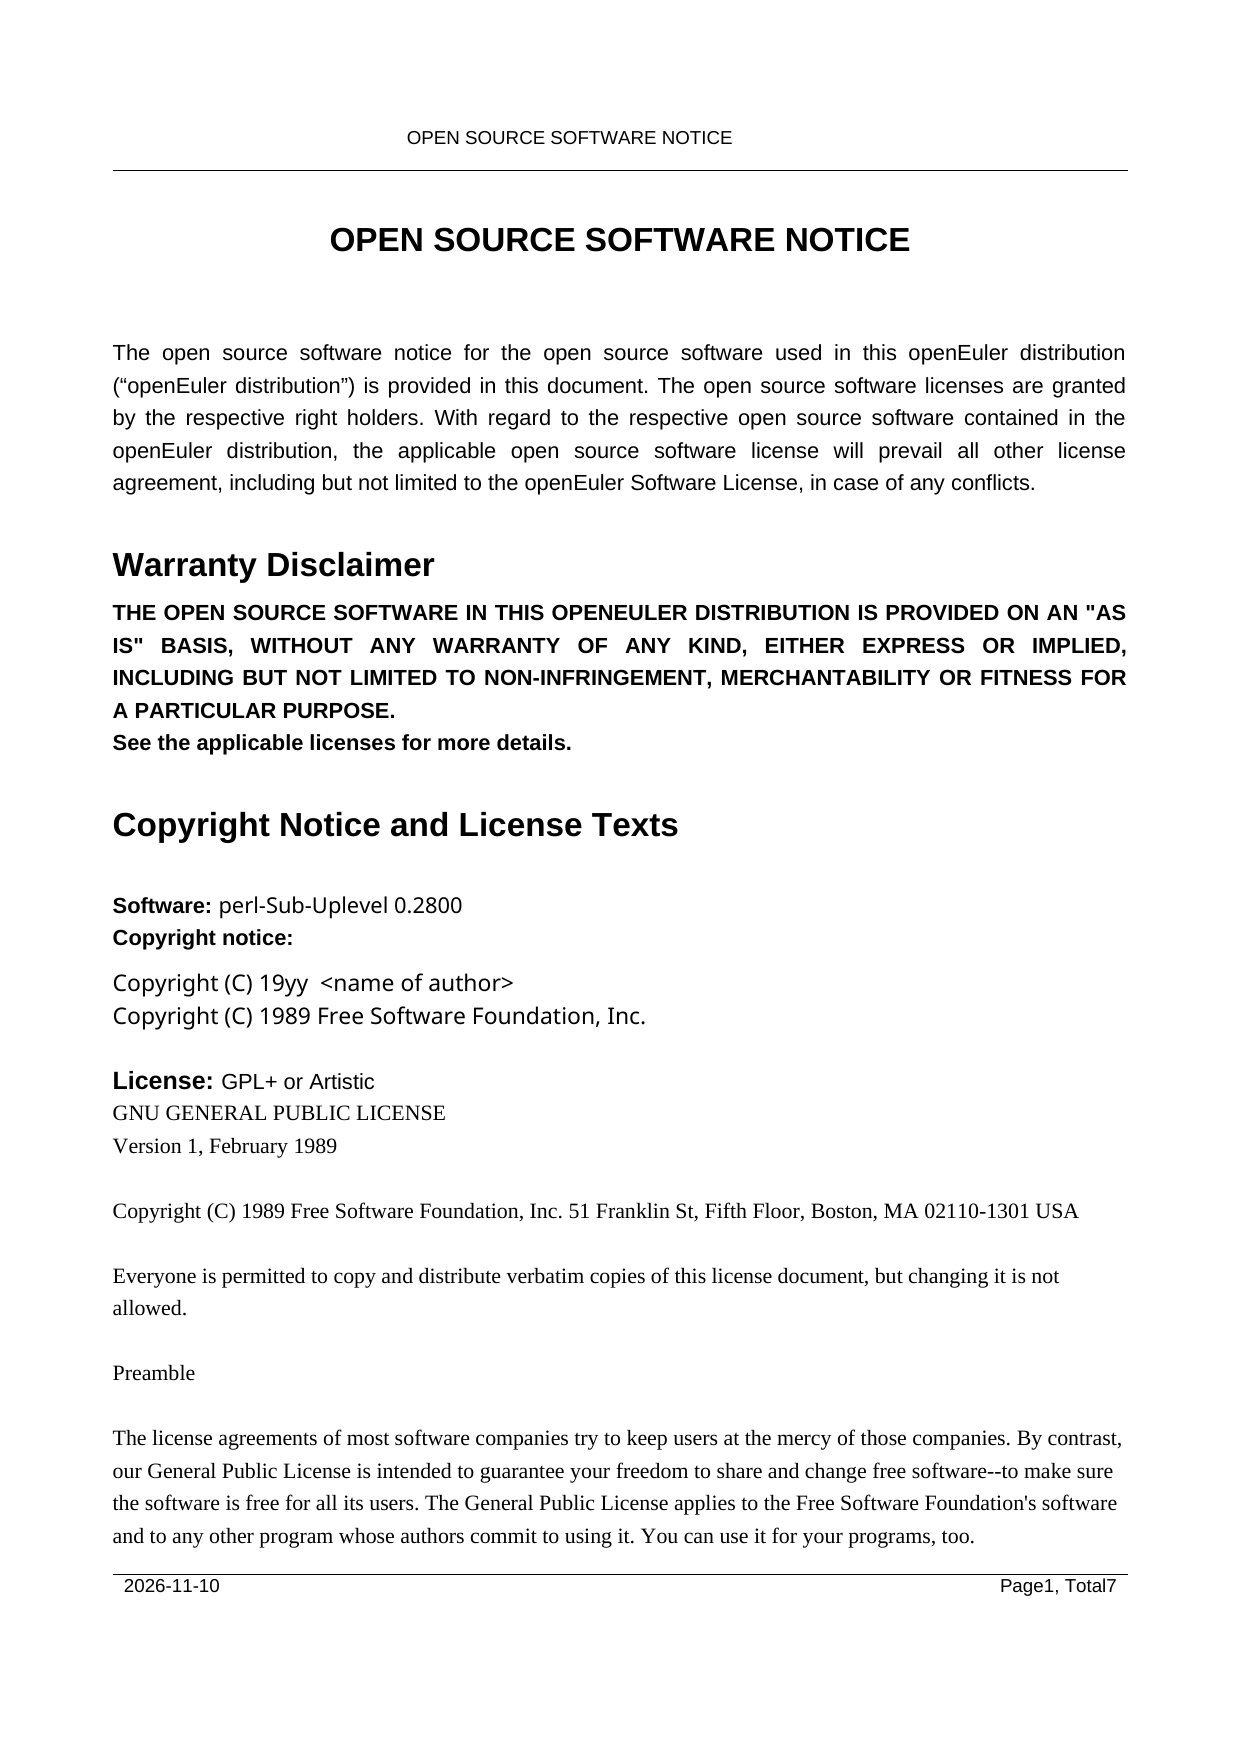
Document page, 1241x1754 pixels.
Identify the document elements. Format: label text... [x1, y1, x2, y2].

text Copyright Notice and License Texts [112, 791, 1128, 856]
text Copyright (C) 19yy <name of author> Copyright (C) 1989 Free Software Foundation, Inc. [112, 966, 1128, 1064]
text License: GPL+ or Artistic [112, 1064, 1128, 1096]
text Copyright notice: [112, 921, 1128, 954]
text OPEN SOURCE SOFTWARE NOTICE [112, 206, 1128, 271]
text THE OPEN SOURCE SOFTWARE IN THIS OPENEULER DISTRIBUTION IS PROVIDED ON AN "AS IS" BASIS, WITHOUT ANY WARRANTY OF ANY KIND, EITHER EXPRESS OR IMPLIED, INCLUDING BUT NOT LIMITED TO NON-INFRINGEMENT, MERCHANTABILITY OR FITNESS FOR A PARTICULAR PURPOSE. See the applicable licenses for more details. [112, 596, 1128, 759]
text The open source software notice for the open source software used in this openEuler distribution (“openEuler distribution”) is provided in this document. The open source software licenses are granted by the respective right holders. With regard to the respective open source software contained in the openEuler distribution, the applicable open source software license will prevail all other license agreement, including but not limited to the openEuler Software License, in case of any conflicts. [112, 336, 1128, 499]
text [112, 1096, 1128, 1551]
text Warranty Disclaimer [112, 531, 1128, 596]
title Software: perl-Sub-Uplevel 0.2800 [112, 889, 1128, 921]
